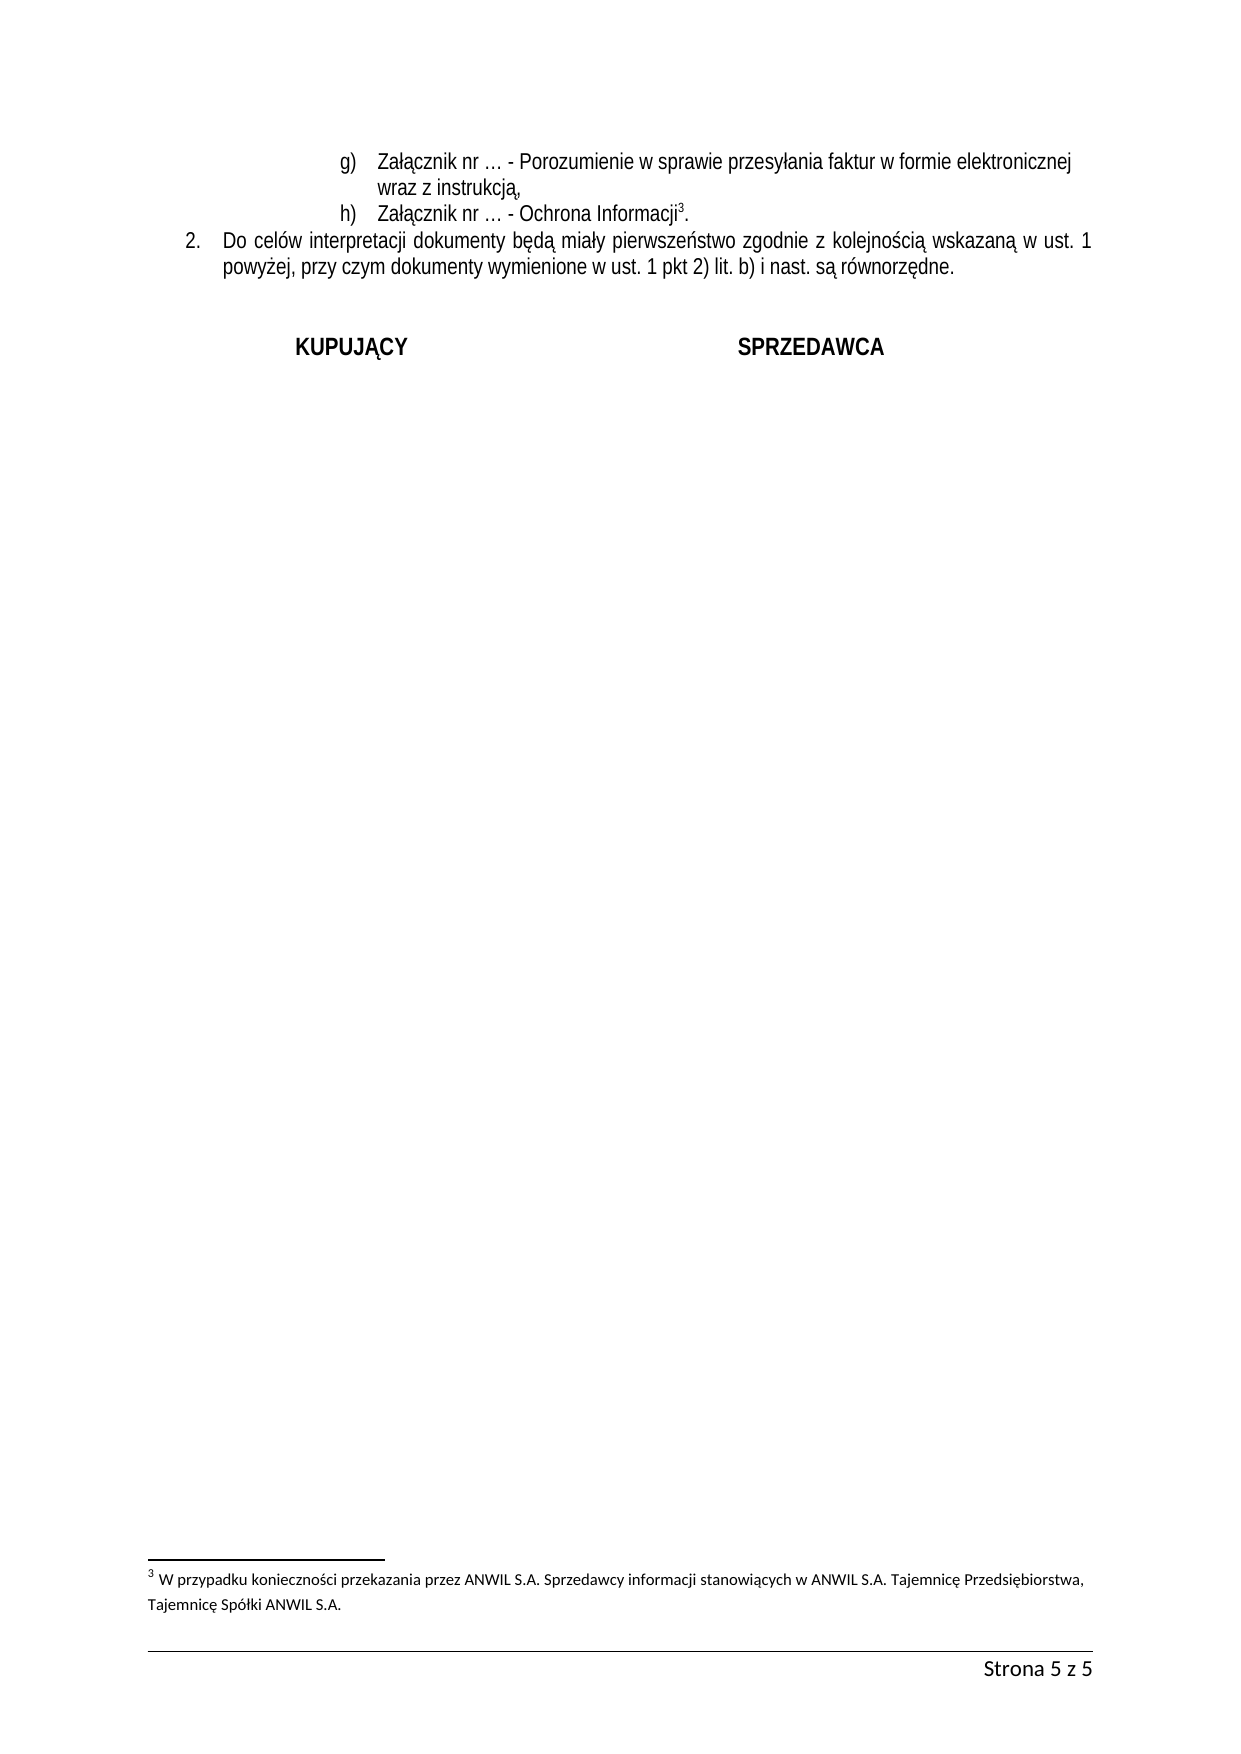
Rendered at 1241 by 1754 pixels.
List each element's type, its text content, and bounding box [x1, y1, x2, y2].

list Załącznik nr … - Porozumienie w sprawie przesyłania faktur w formie elektronicznej wraz z instrukcją, [340, 148, 1093, 200]
list Załącznik nr … - Ochrona Informacji. [340, 200, 1093, 227]
text KUPUJĄCY SPRZEDAWCA [221, 332, 1093, 361]
list Do celów interpretacji dokumenty będą miały pierwszeństwo zgodnie z kolejnością wskazaną w ust. 1 powyżej, przy czym dokumenty wymienione w ust. 1 pkt 2) lit. b) i nast. są równorzędne. [185, 227, 1093, 279]
